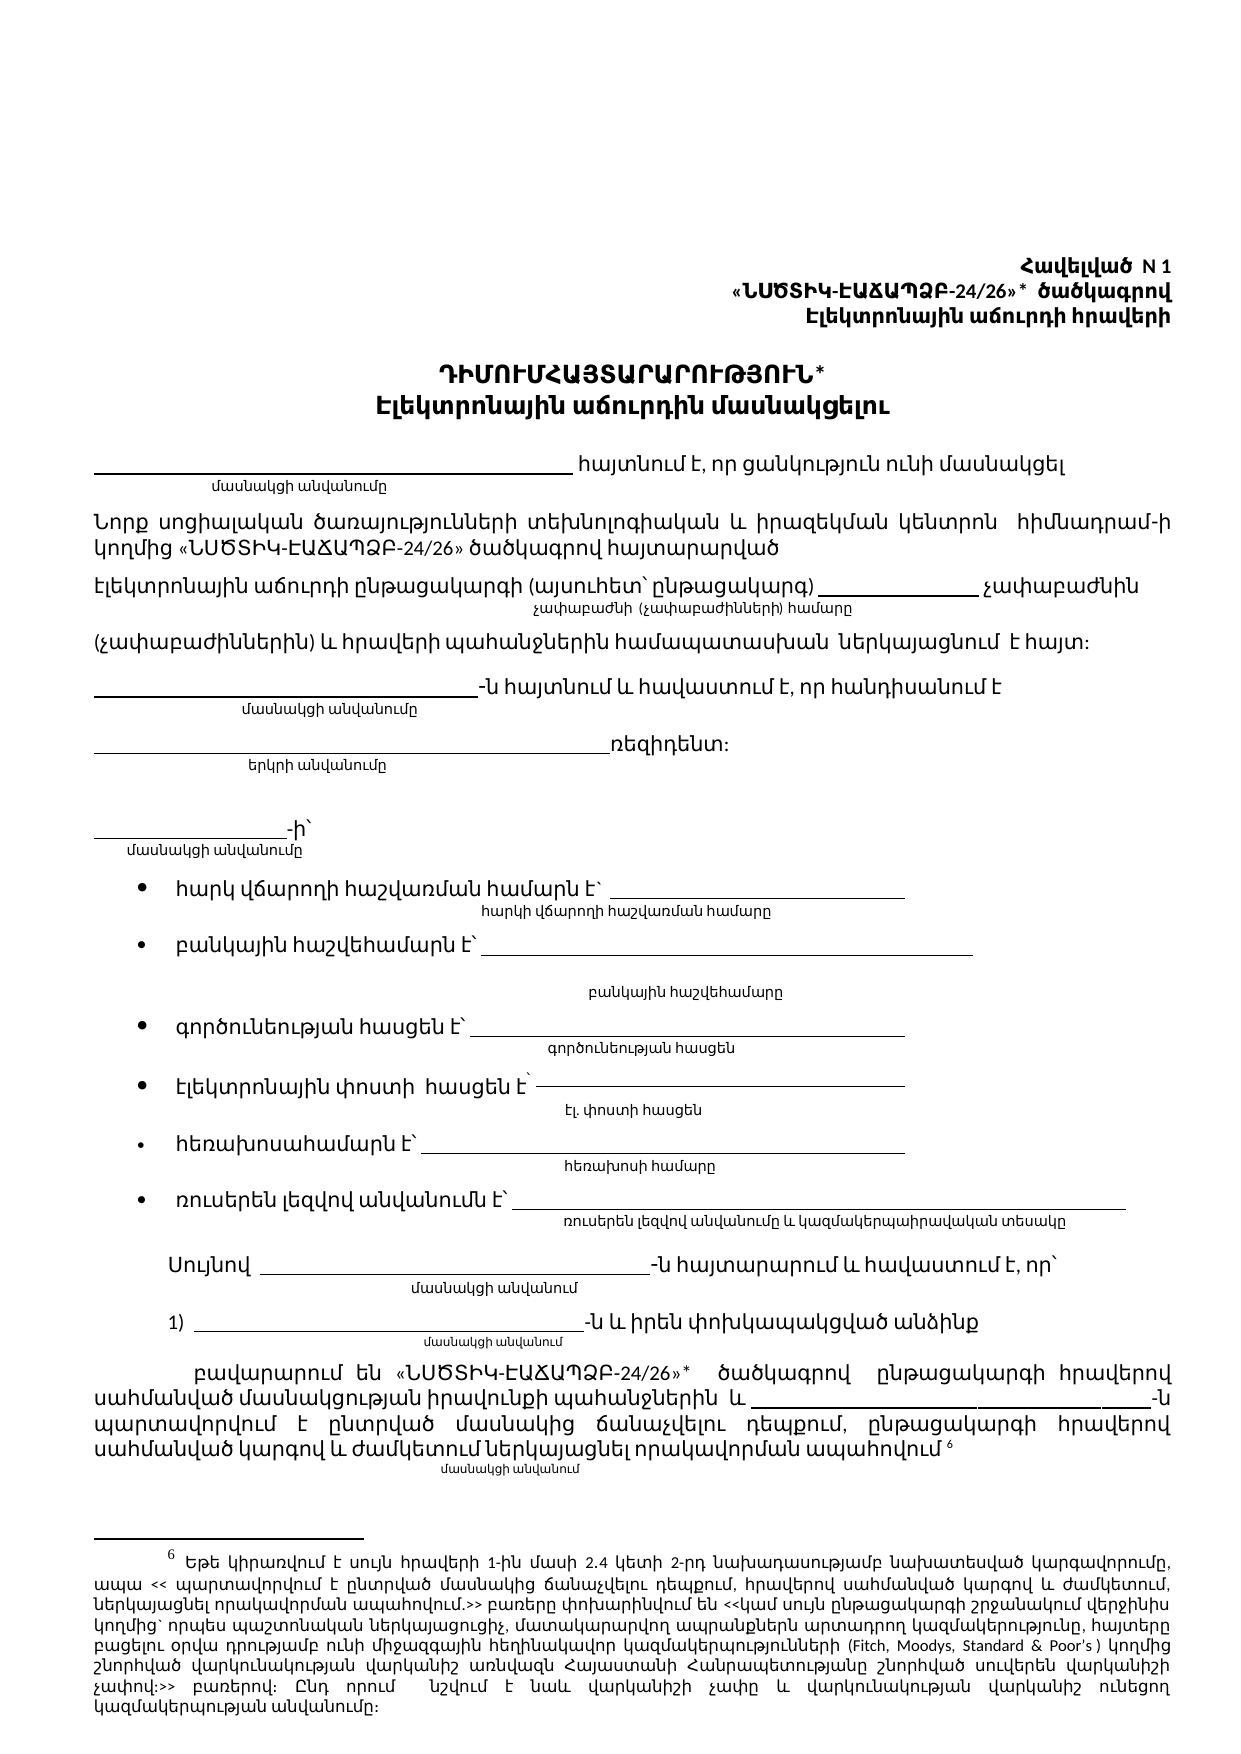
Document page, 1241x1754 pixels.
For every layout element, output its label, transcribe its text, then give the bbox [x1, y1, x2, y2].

text Հավելված N 1 [94, 253, 1171, 278]
list գործունեության հասցեն է՝ [138, 1014, 1171, 1040]
list հեռախոսահամարն է՝ [138, 1131, 1171, 1157]
text ԴԻՄՈՒՄՀԱՅՏԱՐԱՐՈՒԹՅՈՒՆ* [94, 360, 1171, 390]
text Էլեկտրոնային աճուրդի հրավերի [94, 304, 1171, 329]
text երկրի անվանումը [94, 756, 1171, 787]
text հայտնում է, որ ցանկություն ունի մասնակցել [94, 451, 1171, 477]
text մասնակցի անվանումը [94, 701, 1171, 731]
text -ի՝ [94, 816, 1171, 841]
text Նորք սոցիալական ծառայությունների տեխնոլոգիական և իրազեկման կենտրոն հիմնադրամ-ի կողմից «ՆՍԾՏԻԿ-ԷԱՃԱՊՁԲ-24/26» ծածկագրով հայտարարված [94, 507, 1171, 561]
text բավարարում են «ՆՍԾՏԻԿ-ԷԱՃԱՊՁԲ-24/26»* ծածկագրով ընթացակարգի հրավերով սահմանված մասնակցության իրավունքի պահանջներին և -ն պարտավորվում է ընտրված մասնակից ճանաչվելու դեպքում, ընթացակարգի հրավերով սահմանված կարգով և ժամկետում ներկայացնել որակավորման ապահովում [94, 1360, 1171, 1462]
text մասնակցի անվանումը [94, 841, 1171, 872]
list բանկային հաշվեհամարն է՝ [138, 933, 1171, 983]
text մասնակցի անվանում [94, 1335, 1171, 1360]
text գործունեության հասցեն [94, 1040, 1171, 1070]
text մասնակցի անվանում [94, 1462, 1171, 1487]
text ռուսերեն լեզվով անվանումը և կազմակերպաիրավական տեսակը [94, 1213, 1171, 1243]
text մասնակցի անվանում [94, 1279, 1171, 1309]
text մասնակցի անվանումը [94, 477, 1171, 507]
text բանկային հաշվեհամարը [94, 983, 1171, 1014]
text ռեզիդենտ: [94, 731, 1171, 756]
text էլեկտրոնային աճուրդի ընթացակարգի (այսուհետ՝ ընթացակարգ) չափաբաժնին [94, 573, 1171, 599]
subtitle Էլեկտրոնային աճուրդին մասնակցելու [94, 390, 1171, 421]
text -ն հայտնում և հավաստում է, որ հանդիսանում է [94, 670, 1171, 701]
list հարկ վճարողի հաշվառման համարն է` [138, 872, 1171, 902]
text (չափաբաժիններին) և հրավերի պահանջներին համապատասխան ներկայացնում է հայտ: [94, 629, 1171, 655]
text 1) -ն և իրեն փոխկապակցված անձինք [94, 1309, 1171, 1335]
text էլ. փոստի հասցեն [94, 1101, 1171, 1131]
text հեռախոսի համարը [462, 1157, 1171, 1187]
text չափաբաժնի (չափաբաժինների) համարը [94, 599, 1171, 629]
text Սույնով -ն հայտարարում և հավաստում է, որ՝ [94, 1248, 1171, 1279]
list ռուսերեն լեզվով անվանումն է՝ [138, 1187, 1171, 1213]
text «ՆՍԾՏԻԿ-ԷԱՃԱՊՁԲ-24/26»* ծածկագրով [94, 278, 1171, 304]
text հարկի վճարողի հաշվառման համարը [94, 902, 1171, 933]
list էլեկտրոնային փոստի հասցեն է՝ [138, 1070, 1171, 1101]
